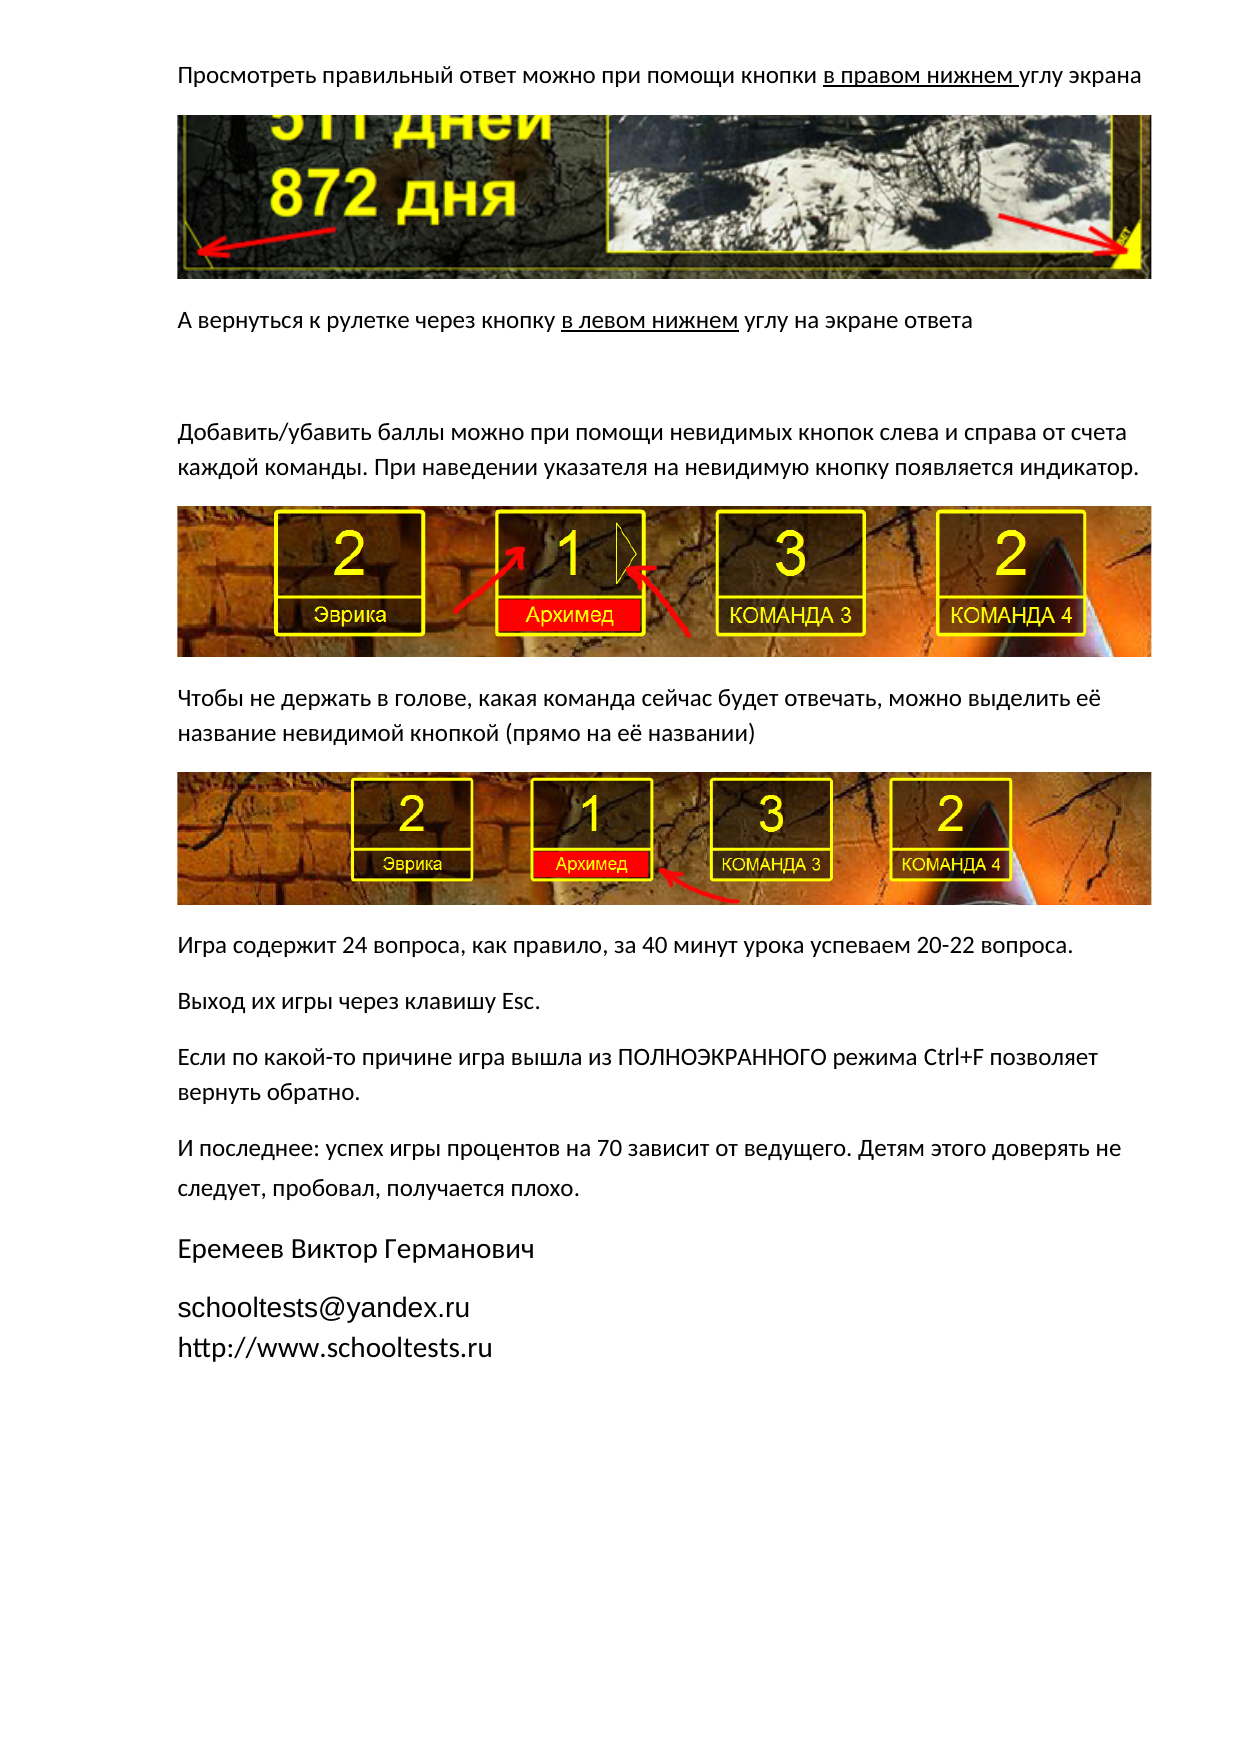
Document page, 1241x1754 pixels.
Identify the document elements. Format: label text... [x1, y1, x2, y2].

picture [177, 115, 1152, 279]
text Просмотреть правильный ответ можно при помощи кнопки в правом нижнем углу экрана [177, 59, 1152, 89]
text Чтобы не держать в голове, какая команда сейчас будет отвечать, можно выделить её название невидимой кнопкой (прямо на её названии) [177, 682, 1152, 747]
text Добавить/убавить баллы можно при помощи невидимых кнопок слева и справа от счета каждой команды. При наведении указателя на невидимую кнопку появляется индикатор. [177, 416, 1152, 481]
picture [177, 772, 1152, 905]
text schooltests@yandex.ru [177, 1291, 1152, 1324]
text А вернуться к рулетке через кнопку в левом нижнем углу на экране ответа [177, 304, 1152, 334]
text Выход их игры через клавишу Esc. [177, 985, 1152, 1016]
text Еремеев Виктор Германович [177, 1230, 1152, 1265]
text Если по какой-то причине игра вышла из ПОЛНОЭКРАННОГО режима Ctrl+F позволяет вернуть обратно. [177, 1041, 1152, 1107]
text И последнее: успех игры процентов на 70 зависит от ведущего. Детям этого доверять не следует, пробовал, получается плохо. [177, 1132, 1152, 1203]
picture [177, 506, 1152, 657]
text http://www.schooltests.ru [177, 1329, 1152, 1364]
text Игра содержит 24 вопроса, как правило, за 40 минут урока успеваем 20-22 вопроса. [177, 929, 1152, 960]
